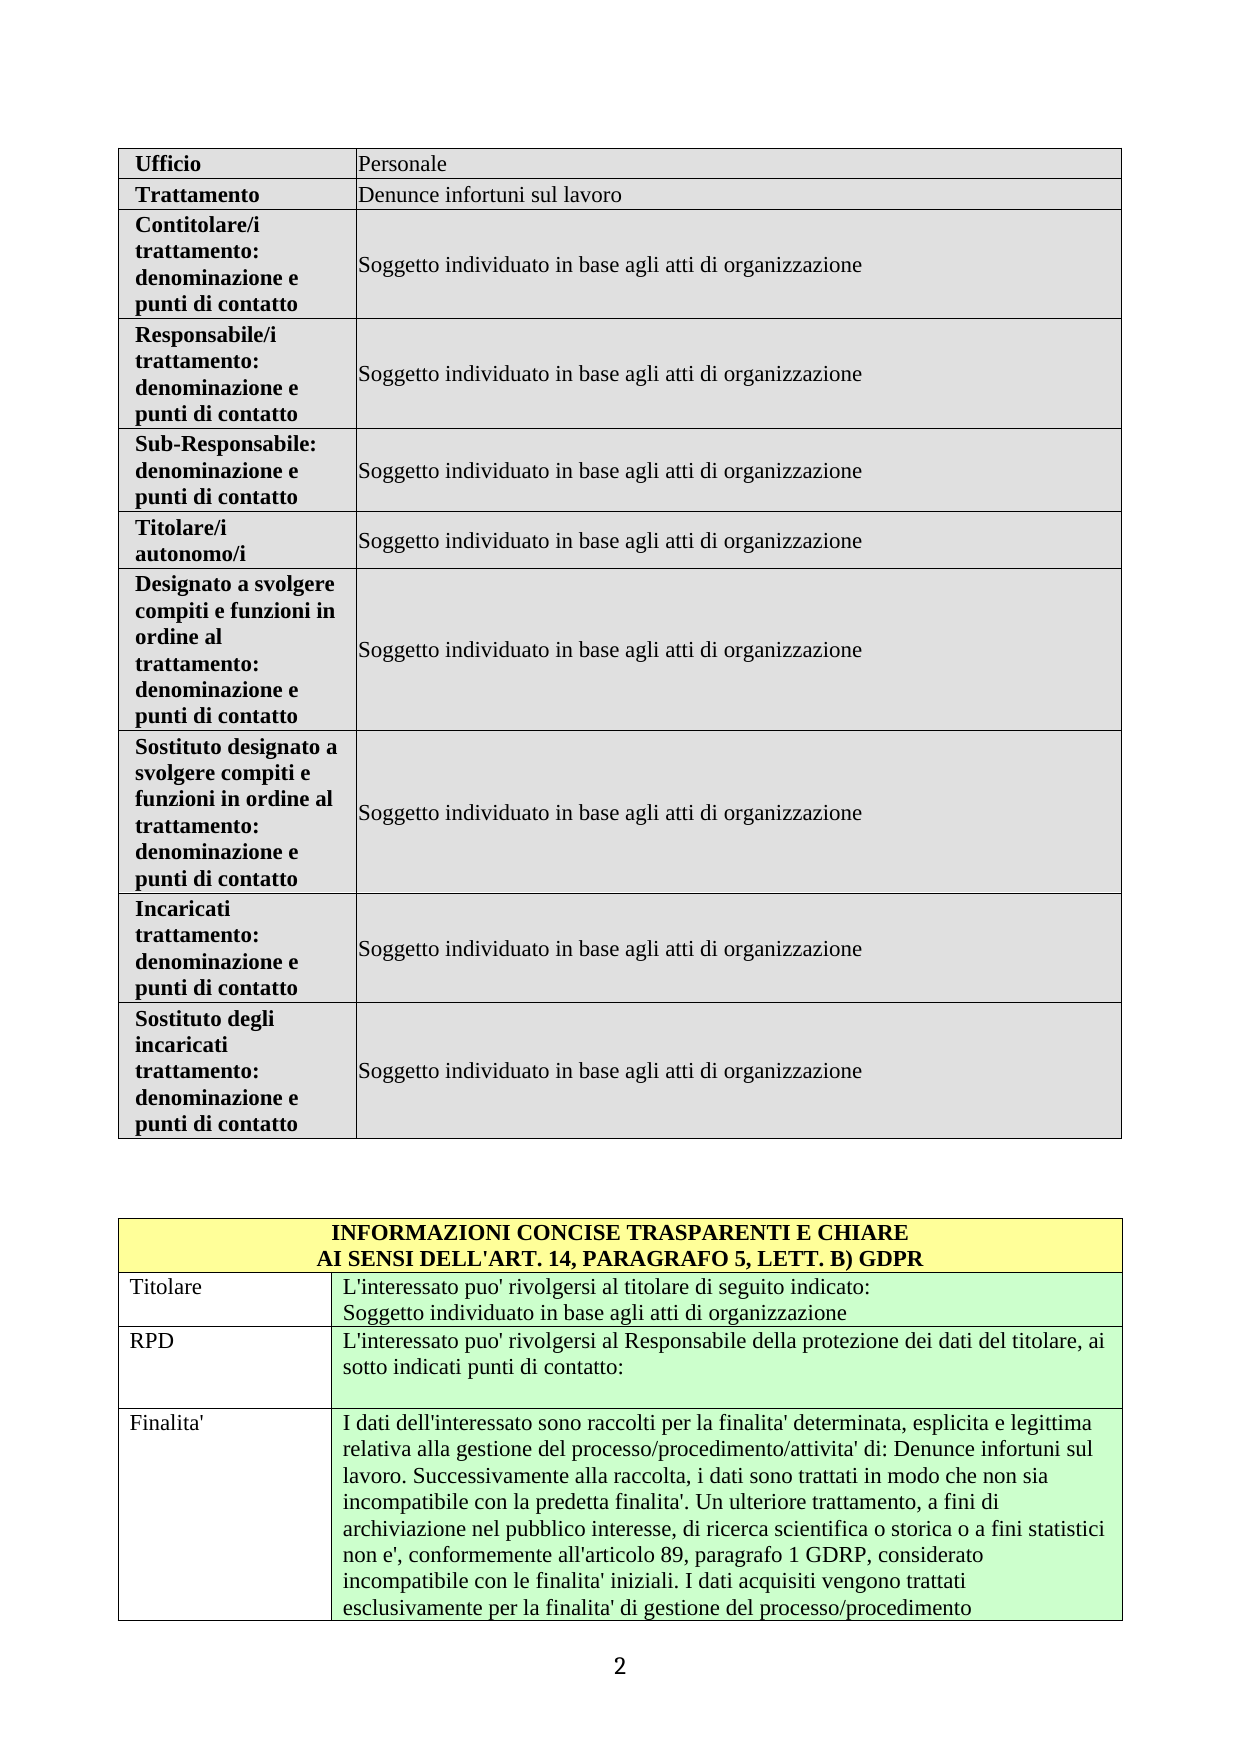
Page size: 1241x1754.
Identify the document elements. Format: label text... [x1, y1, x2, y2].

table_cell Contitolare/i trattamento: denominazione e punti di contatto [119, 210, 356, 318]
table_cell Incaricati trattamento: denominazione e punti di contatto [119, 894, 356, 1002]
table_cell Soggetto individuato in base agli atti di organizzazione [357, 429, 1121, 511]
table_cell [332, 1409, 1122, 1620]
table_cell Ufficio [119, 149, 356, 178]
table_cell Soggetto individuato in base agli atti di organizzazione [357, 319, 1121, 428]
table_cell Soggetto individuato in base agli atti di organizzazione [357, 1003, 1121, 1138]
table_cell Soggetto individuato in base agli atti di organizzazione [357, 731, 1121, 892]
table_cell Personale [357, 149, 1121, 178]
table_cell Titolare [119, 1273, 331, 1326]
table_cell RPD [119, 1327, 331, 1408]
table_cell Sostituto degli incaricati trattamento: denominazione e punti di contatto [119, 1003, 356, 1138]
table_cell L'interessato puo' rivolgersi al titolare di seguito indicato: Soggetto individuato in base agli atti di organizzazione [332, 1273, 1122, 1326]
table_cell Soggetto individuato in base agli atti di organizzazione [357, 569, 1121, 730]
table_cell Soggetto individuato in base agli atti di organizzazione [357, 894, 1121, 1002]
table_cell Soggetto individuato in base agli atti di organizzazione [357, 512, 1121, 568]
table_cell Responsabile/i trattamento: denominazione e punti di contatto [119, 319, 356, 428]
table_cell Designato a svolgere compiti e funzioni in ordine al trattamento: denominazione e punti di contatto [119, 569, 356, 730]
table_cell Titolare/i autonomo/i [119, 512, 356, 568]
table_cell Denunce infortuni sul lavoro [357, 179, 1121, 209]
table_cell Trattamento [119, 179, 356, 209]
table_cell L'interessato puo' rivolgersi al Responsabile della protezione dei dati del titolare, ai sotto indicati punti di contatto: [332, 1327, 1122, 1408]
table_cell Sub-Responsabile: denominazione e punti di contatto [119, 429, 356, 511]
table_cell Soggetto individuato in base agli atti di organizzazione [357, 210, 1121, 318]
table_cell Finalita' [119, 1409, 331, 1620]
table_cell Sostituto designato a svolgere compiti e funzioni in ordine al trattamento: denominazione e punti di contatto [119, 731, 356, 892]
table_header INFORMAZIONI CONCISE TRASPARENTI E CHIARE AI SENSI DELL'ART. 14, PARAGRAFO 5, LETT. B) GDPR [119, 1219, 1122, 1272]
